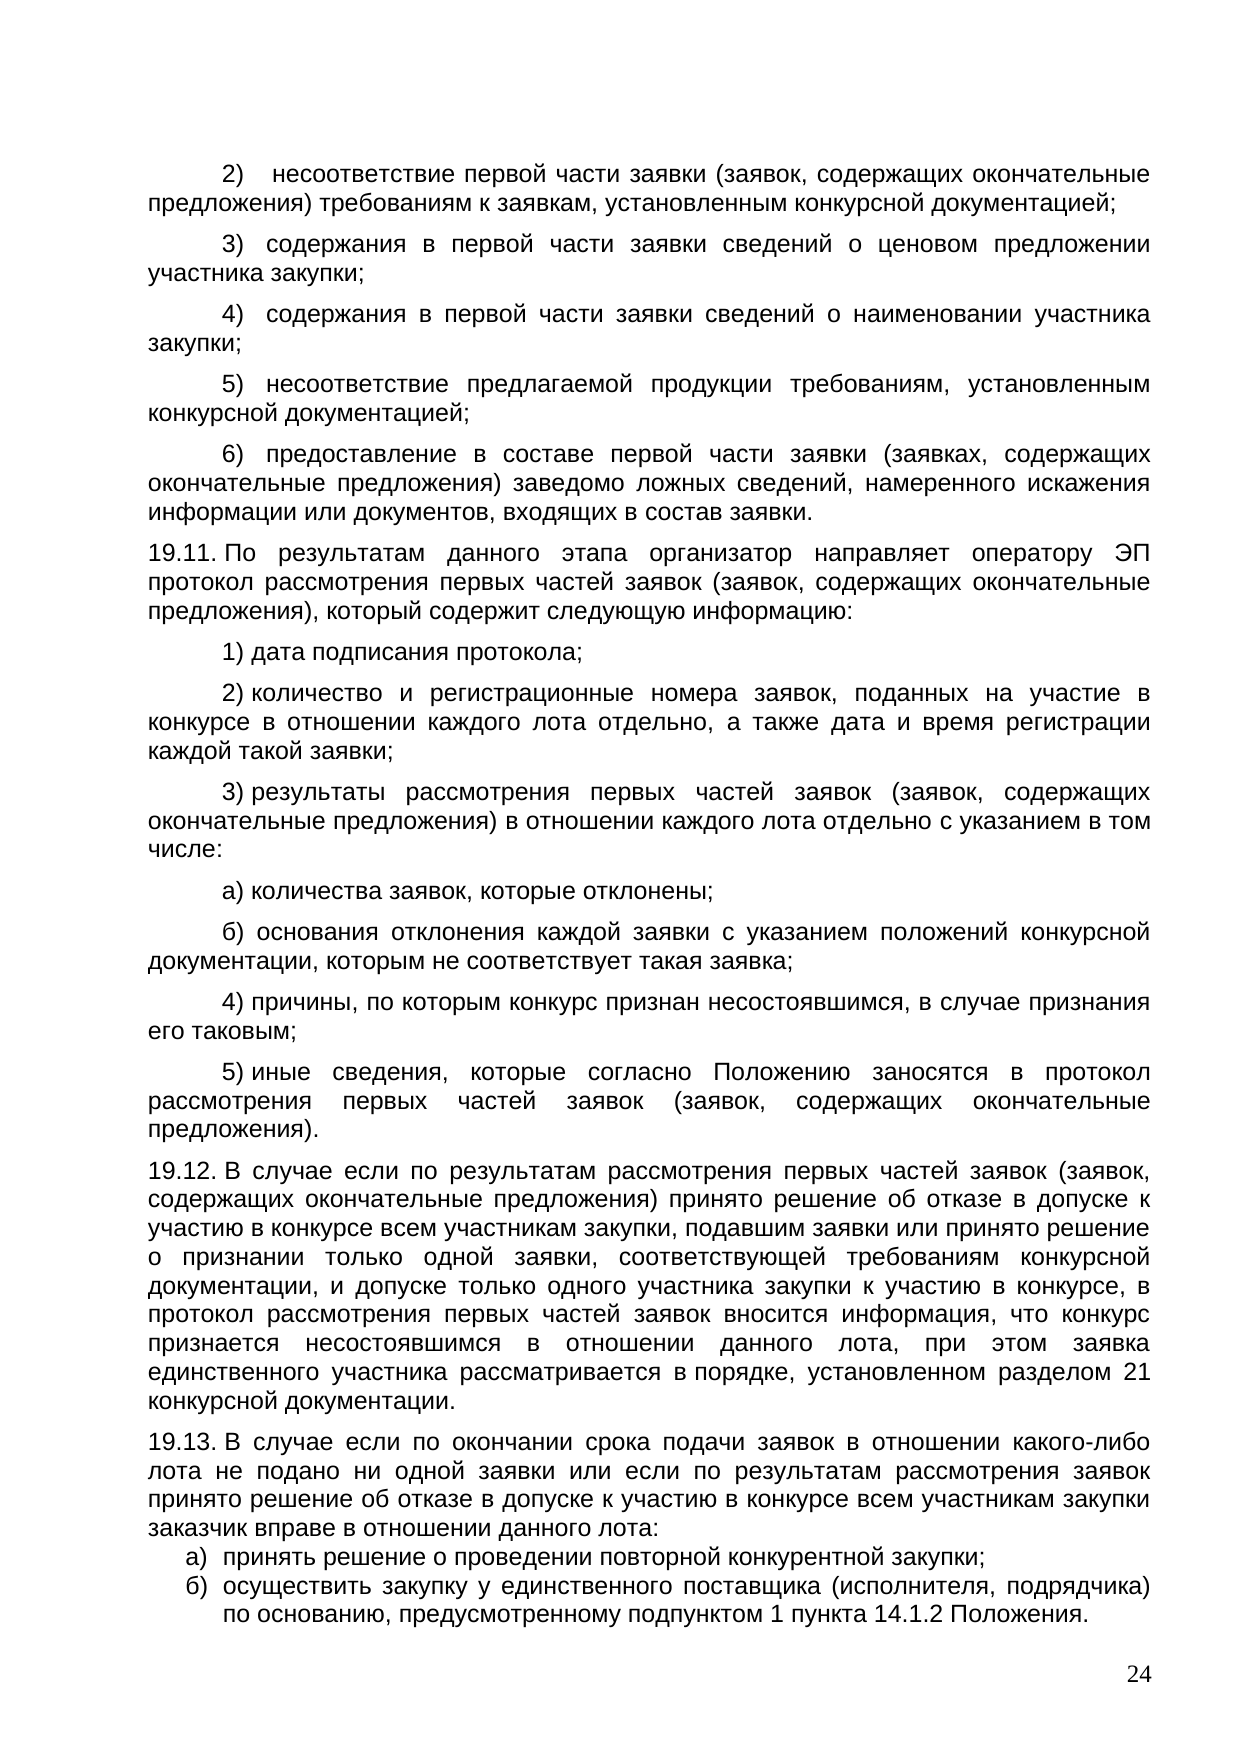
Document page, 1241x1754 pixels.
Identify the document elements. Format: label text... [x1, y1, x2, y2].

text а) количества заявок, которые отклонены; [148, 876, 1152, 904]
list осуществить закупку у единственного поставщика (исполнителя, подрядчика) по основанию, предусмотренному подпунктом 1 пункта 14.1.2 Положения. [185, 1571, 1152, 1628]
list несоответствие первой части заявки (заявок, содержащих окончательные предложения) требованиям к заявкам, установленным конкурсной документацией; [148, 159, 1152, 217]
subtitle В случае если по окончании срока подачи заявок в отношении какого-либо лота не подано ни одной заявки или если по результатам рассмотрения заявок принято решение об отказе в допуске к участию в конкурсе всем участникам закупки заказчик вправе в отношении данного лота: [148, 1427, 1152, 1542]
list содержания в первой части заявки сведений о наименовании участника закупки; [148, 299, 1152, 357]
list принять решение о проведении повторной конкурентной закупки; [185, 1542, 1152, 1571]
list количество и регистрационные номера заявок, поданных на участие в конкурсе в отношении каждого лота отдельно, а также дата и время регистрации каждой такой заявки; [148, 678, 1152, 764]
list иные сведения, которые согласно Положению заносятся в протокол рассмотрения первых частей заявок (заявок, содержащих окончательные предложения). [148, 1057, 1152, 1143]
list причины, по которым конкурс признан несостоявшимся, в случае признания его таковым; [148, 987, 1152, 1044]
subtitle В случае если по результатам рассмотрения первых частей заявок (заявок, содержащих окончательные предложения) принято решение об отказе в допуске к участию в конкурсе всем участникам закупки, подавшим заявки или принято решение о признании только одной заявки, соответствующей требованиям конкурсной документации, и допуске только одного участника закупки к участию в конкурсе, в протокол рассмотрения первых частей заявок вносится информация, что конкурс признается несостоявшимся в отношении данного лота, при этом заявка единственного участника рассматривается в порядке, установленном разделом 21 конкурсной документации. [148, 1156, 1152, 1414]
list дата подписания протокола; [148, 637, 1152, 666]
list несоответствие предлагаемой продукции требованиям, установленным конкурсной документацией; [148, 369, 1152, 427]
text б) основания отклонения каждой заявки с указанием положений конкурсной документации, которым не соответствует такая заявка; [148, 917, 1152, 974]
list результаты рассмотрения первых частей заявок (заявок, содержащих окончательные предложения) в отношении каждого лота отдельно с указанием в том числе: [148, 777, 1152, 863]
list содержания в первой части заявки сведений о ценовом предложении участника закупки; [148, 229, 1152, 287]
list предоставление в составе первой части заявки (заявках, содержащих окончательные предложения) заведомо ложных сведений, намеренного искажения информации или документов, входящих в состав заявки. [148, 439, 1152, 526]
subtitle По результатам данного этапа организатор направляет оператору ЭП протокол рассмотрения первых частей заявок (заявок, содержащих окончательные предложения), который содержит следующую информацию: [148, 538, 1152, 624]
